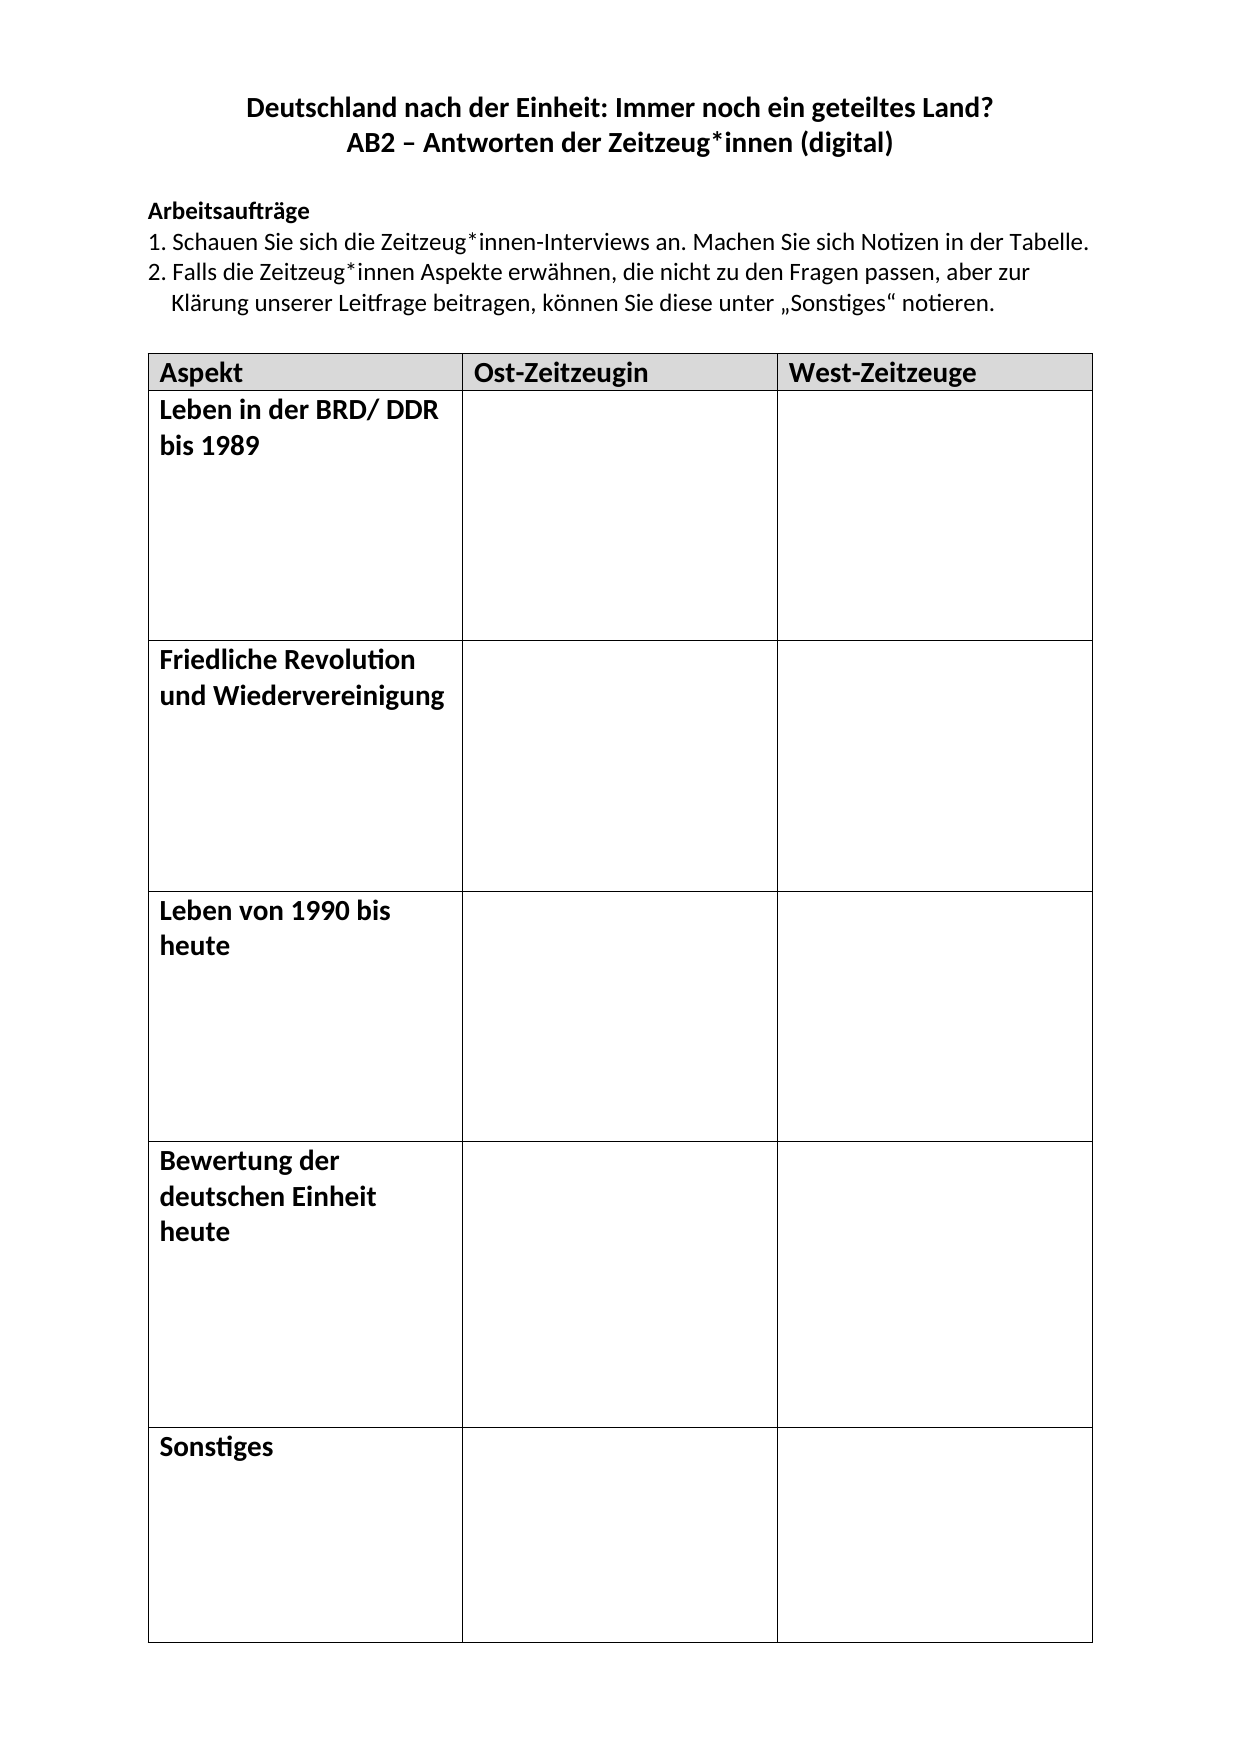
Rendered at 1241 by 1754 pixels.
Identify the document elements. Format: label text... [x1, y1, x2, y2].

text Deutschland nach der Einheit: Immer noch ein geteiltes Land? [148, 89, 1093, 124]
table_cell Sonstiges [149, 1428, 462, 1642]
table_cell [778, 1428, 1092, 1642]
table_cell [463, 1142, 777, 1427]
table_cell [463, 641, 777, 891]
table_cell [778, 391, 1092, 640]
text 2. Falls die Zeitzeug*innen Aspekte erwähnen, die nicht zu den Fragen passen, aber zur Klärung unserer Leitfrage beitragen, können Sie diese unter „Sonstiges“ notieren. [148, 257, 1093, 318]
table_cell [778, 641, 1092, 891]
table_cell Leben von 1990 bis heute [149, 892, 462, 1141]
table_cell [463, 391, 777, 640]
table_cell Leben in der BRD/ DDR bis 1989 [149, 391, 462, 640]
table_cell Bewertung der deutschen Einheit heute [149, 1142, 462, 1427]
table_cell [778, 892, 1092, 1141]
table_header Aspekt [149, 354, 462, 390]
table_cell [778, 1142, 1092, 1427]
table_cell [463, 1428, 777, 1642]
text AB2 – Antworten der Zeitzeug*innen (digital) [148, 124, 1093, 160]
table_header West-Zeitzeuge [778, 354, 1092, 390]
table_cell Friedliche Revolution und Wiedervereinigung [149, 641, 462, 891]
table_cell [463, 892, 777, 1141]
table_header Ost-Zeitzeugin [463, 354, 777, 390]
text Arbeitsaufträge [148, 196, 1093, 226]
text 1. Schauen Sie sich die Zeitzeug*innen-Interviews an. Machen Sie sich Notizen in der Tabelle. [148, 226, 1093, 257]
